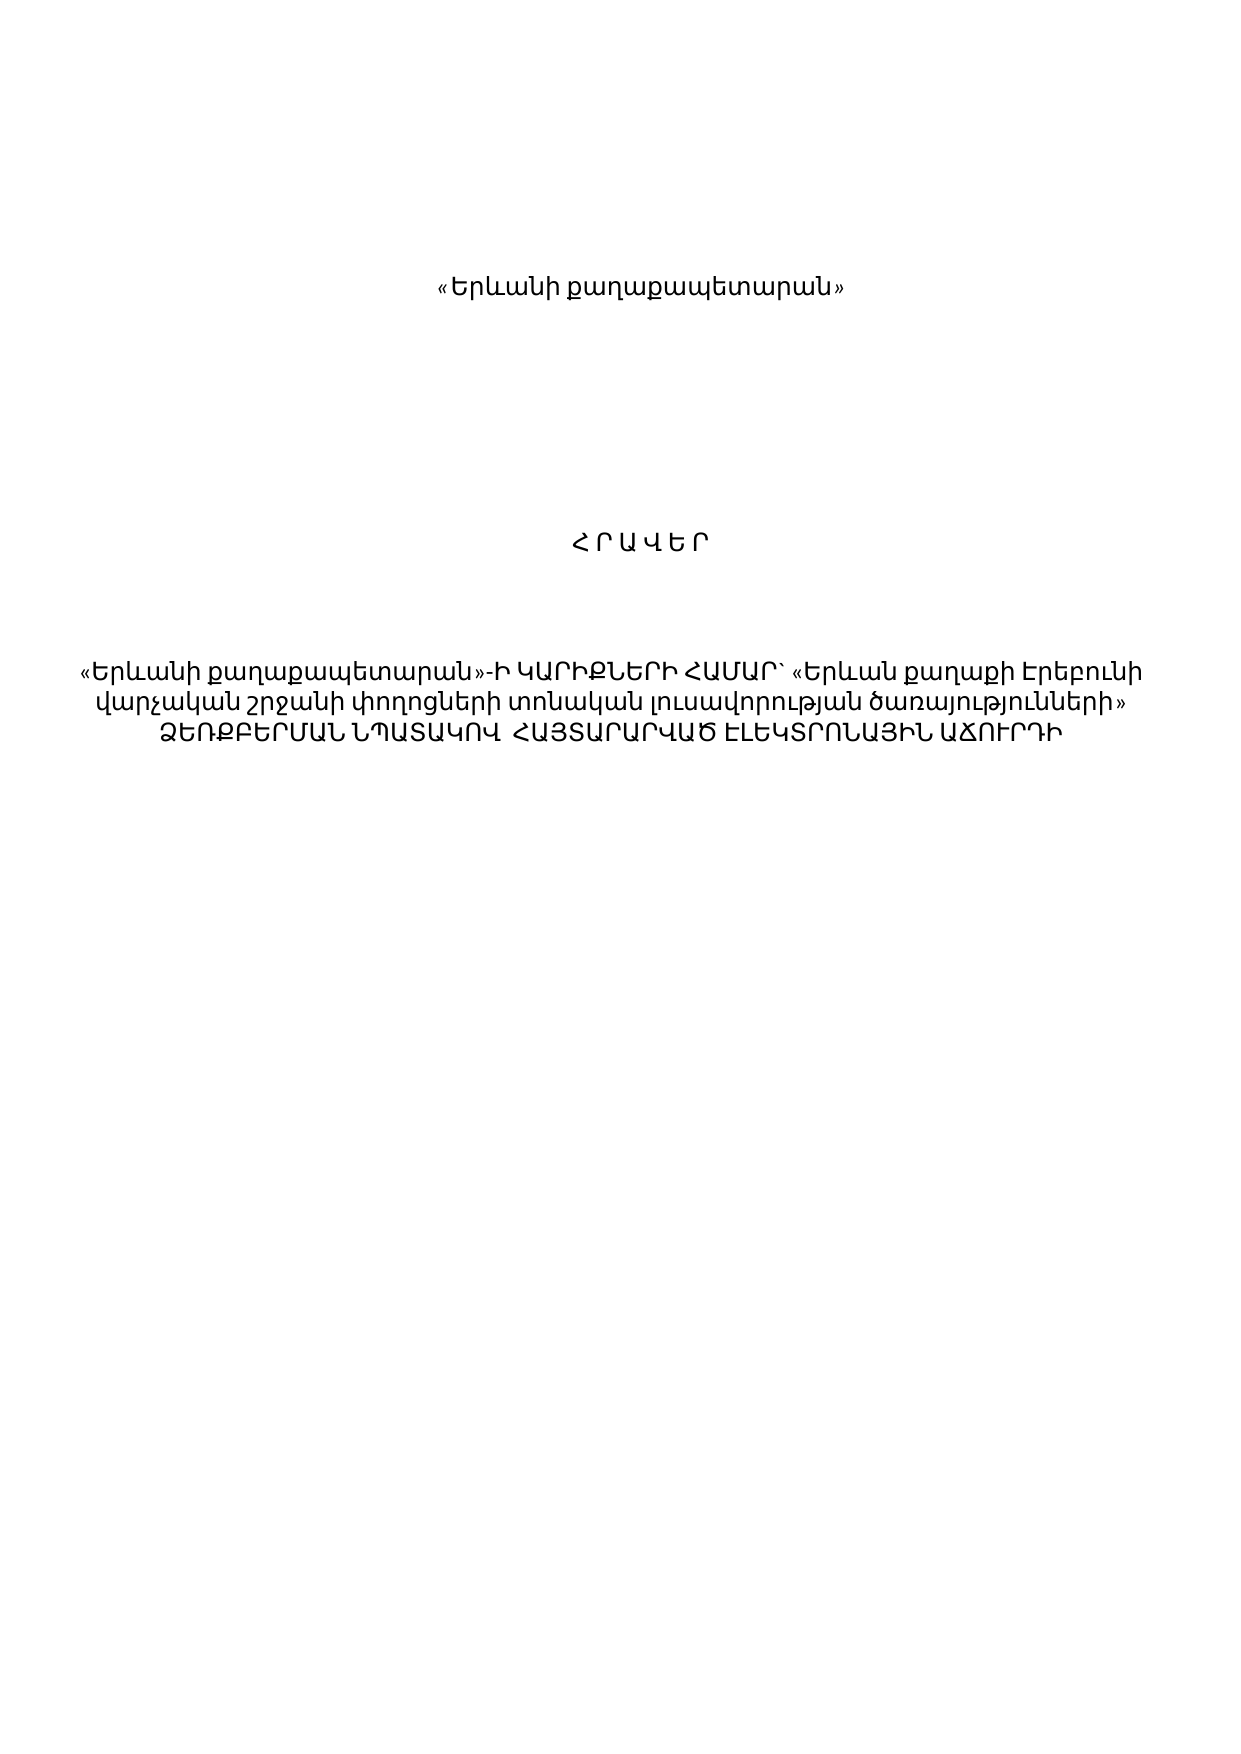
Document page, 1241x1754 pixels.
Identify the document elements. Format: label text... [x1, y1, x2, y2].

text Հ Ր Ա Վ Ե Ր [69, 527, 1152, 557]
text « Երևանի քաղաքապետարան» [69, 271, 1152, 301]
text «Երևանի քաղաքապետարան»-Ի ԿԱՐԻՔՆԵՐԻ ՀԱՄԱՐ` «Երևան քաղաքի Էրեբունի վարչական շրջանի փողոցների տոնական լուսավորության ծառայությունների» ՁԵՌՔԲԵՐՄԱՆ ՆՊԱՏԱԿՈՎ ՀԱՅՏԱՐԱՐՎԱԾ ԷԼԵԿՏՐՈՆԱՅԻՆ ԱՃՈՒՐԴԻ [69, 656, 1152, 748]
